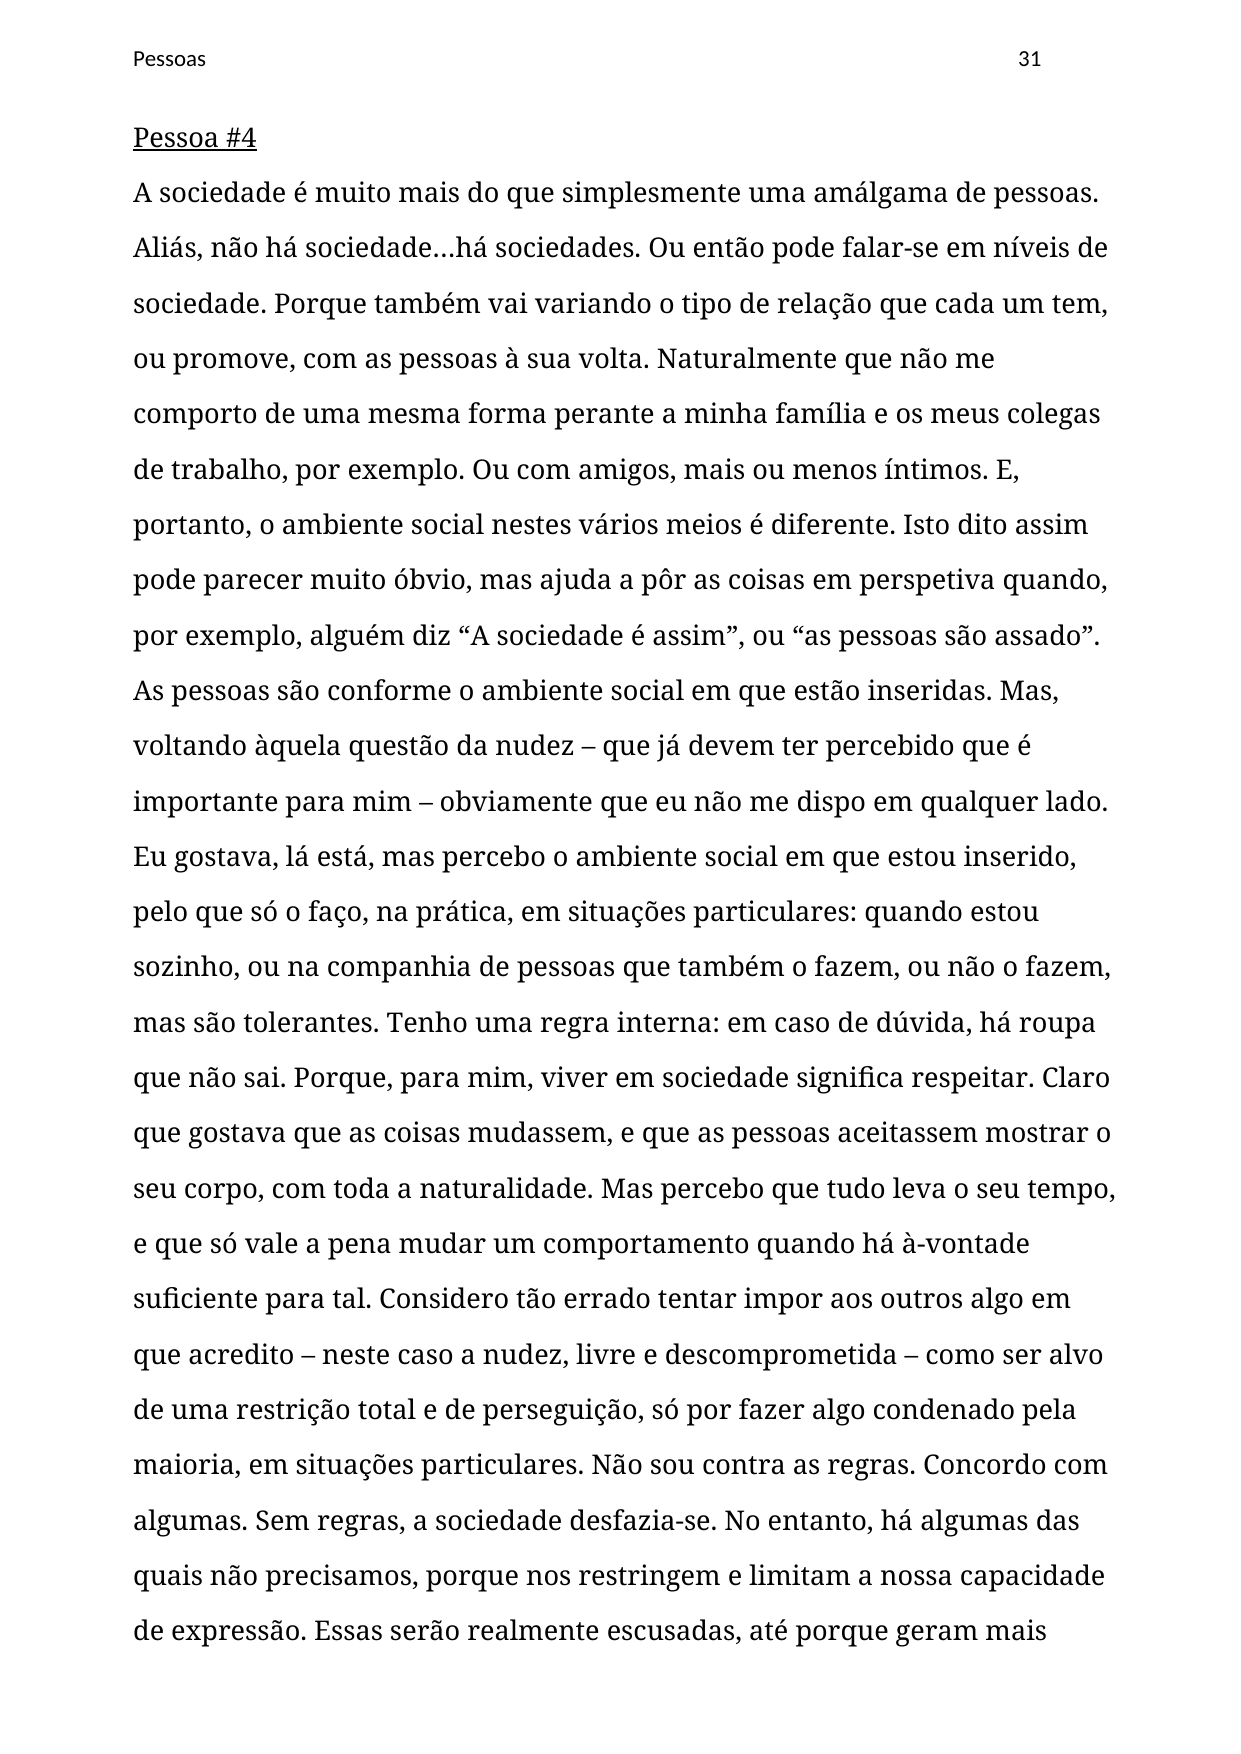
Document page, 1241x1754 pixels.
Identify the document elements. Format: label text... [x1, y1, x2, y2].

text Pessoa #4 [133, 118, 1122, 155]
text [133, 173, 1122, 1648]
